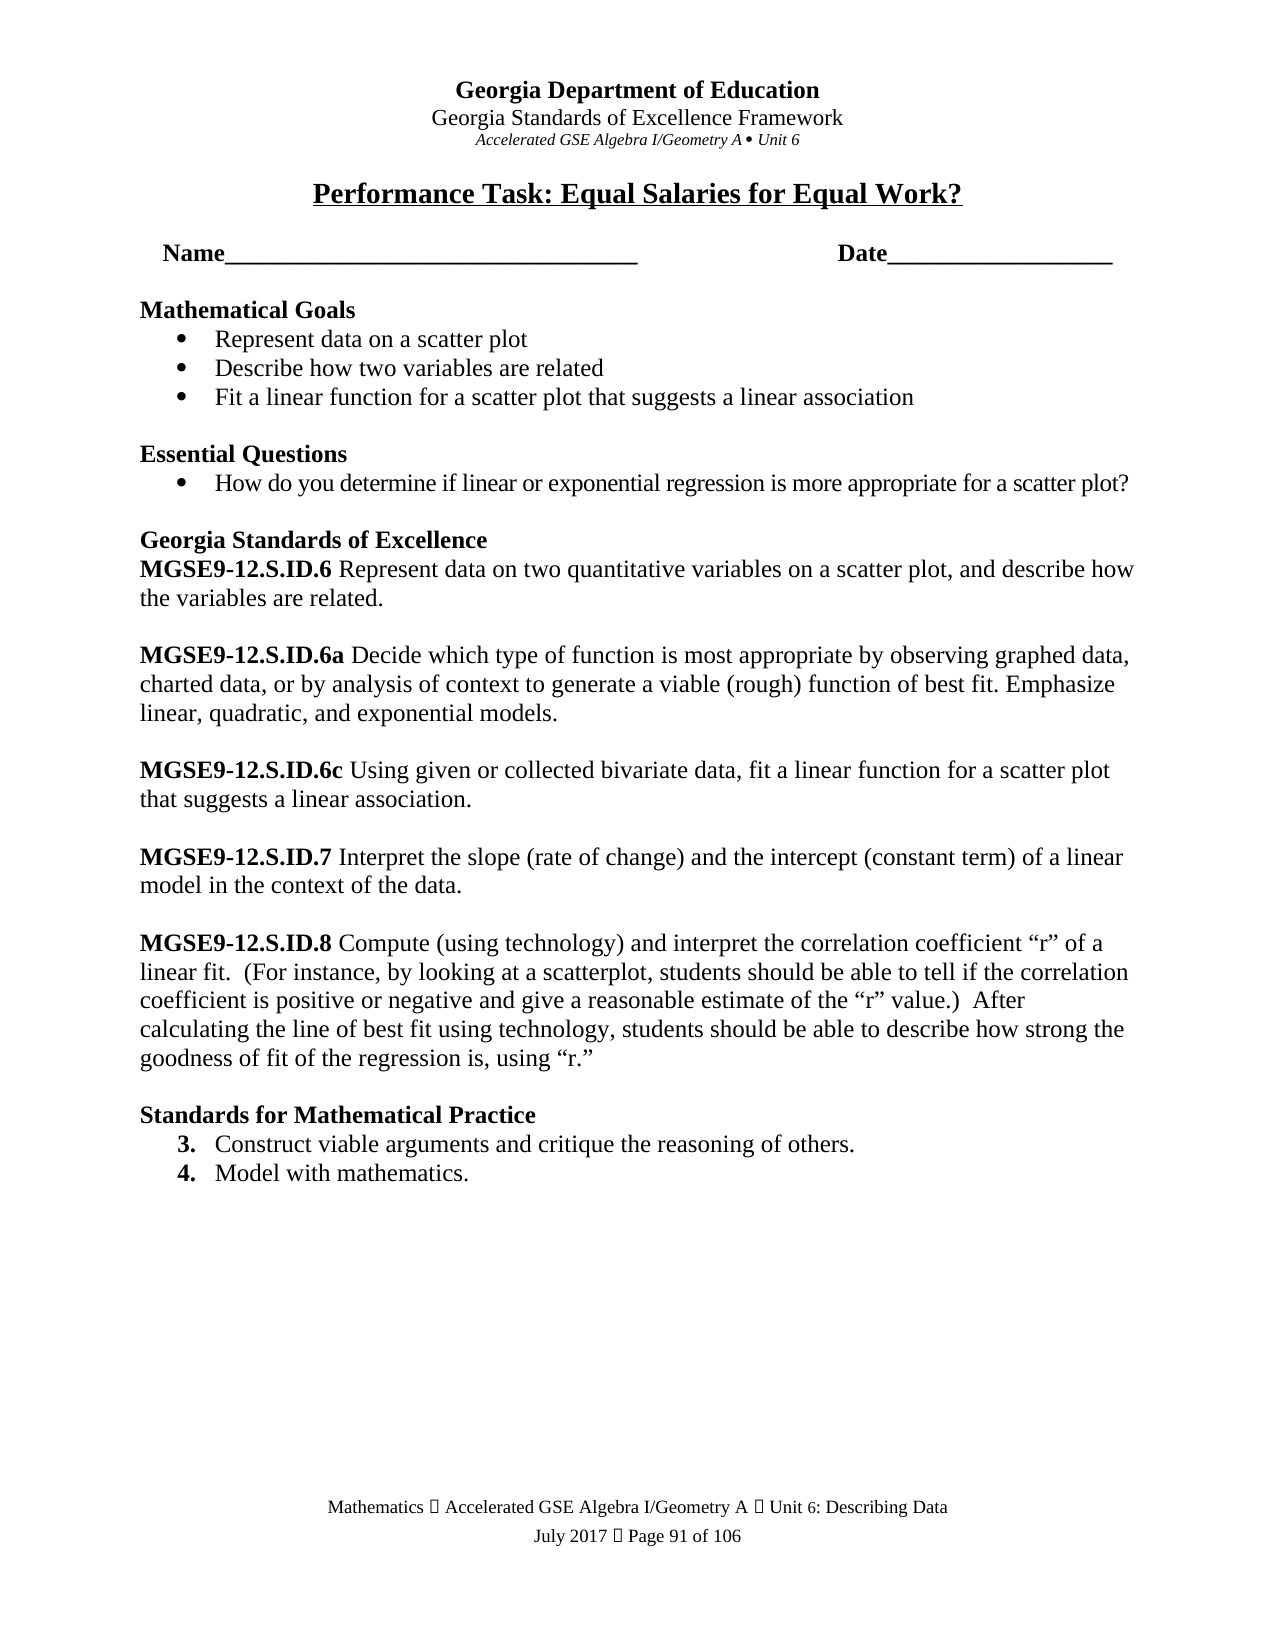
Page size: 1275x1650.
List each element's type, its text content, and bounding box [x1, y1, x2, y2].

text Standards for Mathematical Practice [139, 1101, 1135, 1129]
text Essential Questions [139, 439, 1135, 468]
text Performance Task: Equal Salaries for Equal Work? [139, 176, 1135, 209]
list Fit a linear function for a scatter plot that suggests a linear association [177, 382, 1135, 411]
list Represent data on a scatter plot [177, 324, 1135, 353]
list Describe how two variables are related [177, 353, 1135, 382]
text MGSE9-12.S.ID.7 Interpret the slope (rate of change) and the intercept (constant term) of a linear model in the context of the data. [139, 842, 1135, 899]
text MGSE9-12.S.ID.6 Represent data on two quantitative variables on a scatter plot, and describe how the variables are related. [139, 554, 1135, 612]
text Georgia Standards of Excellence [139, 526, 1135, 554]
text MGSE9-12.S.ID.6a Decide which type of function is most appropriate by observing graphed data, charted data, or by analysis of context to generate a viable (rough) function of best fit. Emphasize linear, quadratic, and exponential models. [139, 641, 1135, 727]
text Name_________________________________ Date__________________ [139, 238, 1135, 267]
list How do you determine if linear or exponential regression is more appropriate for a scatter plot? [177, 468, 1135, 497]
text Mathematical Goals [139, 296, 1135, 324]
text MGSE9-12.S.ID.6c Using given or collected bivariate data, fit a linear function for a scatter plot that suggests a linear association. [139, 756, 1135, 813]
text 3. Construct viable arguments and critique the reasoning of others. [177, 1129, 1135, 1158]
text 4. Model with mathematics. [177, 1158, 1135, 1187]
text MGSE9-12.S.ID.8 Compute (using technology) and interpret the correlation coefficient “r” of a linear fit. (For instance, by looking at a scatterplot, students should be able to tell if the correlation coefficient is positive or negative and give a reasonable estimate of the “r” value.) After calculating the line of best fit using technology, students should be able to describe how strong the goodness of fit of the regression is, using “r.” [139, 928, 1135, 1072]
